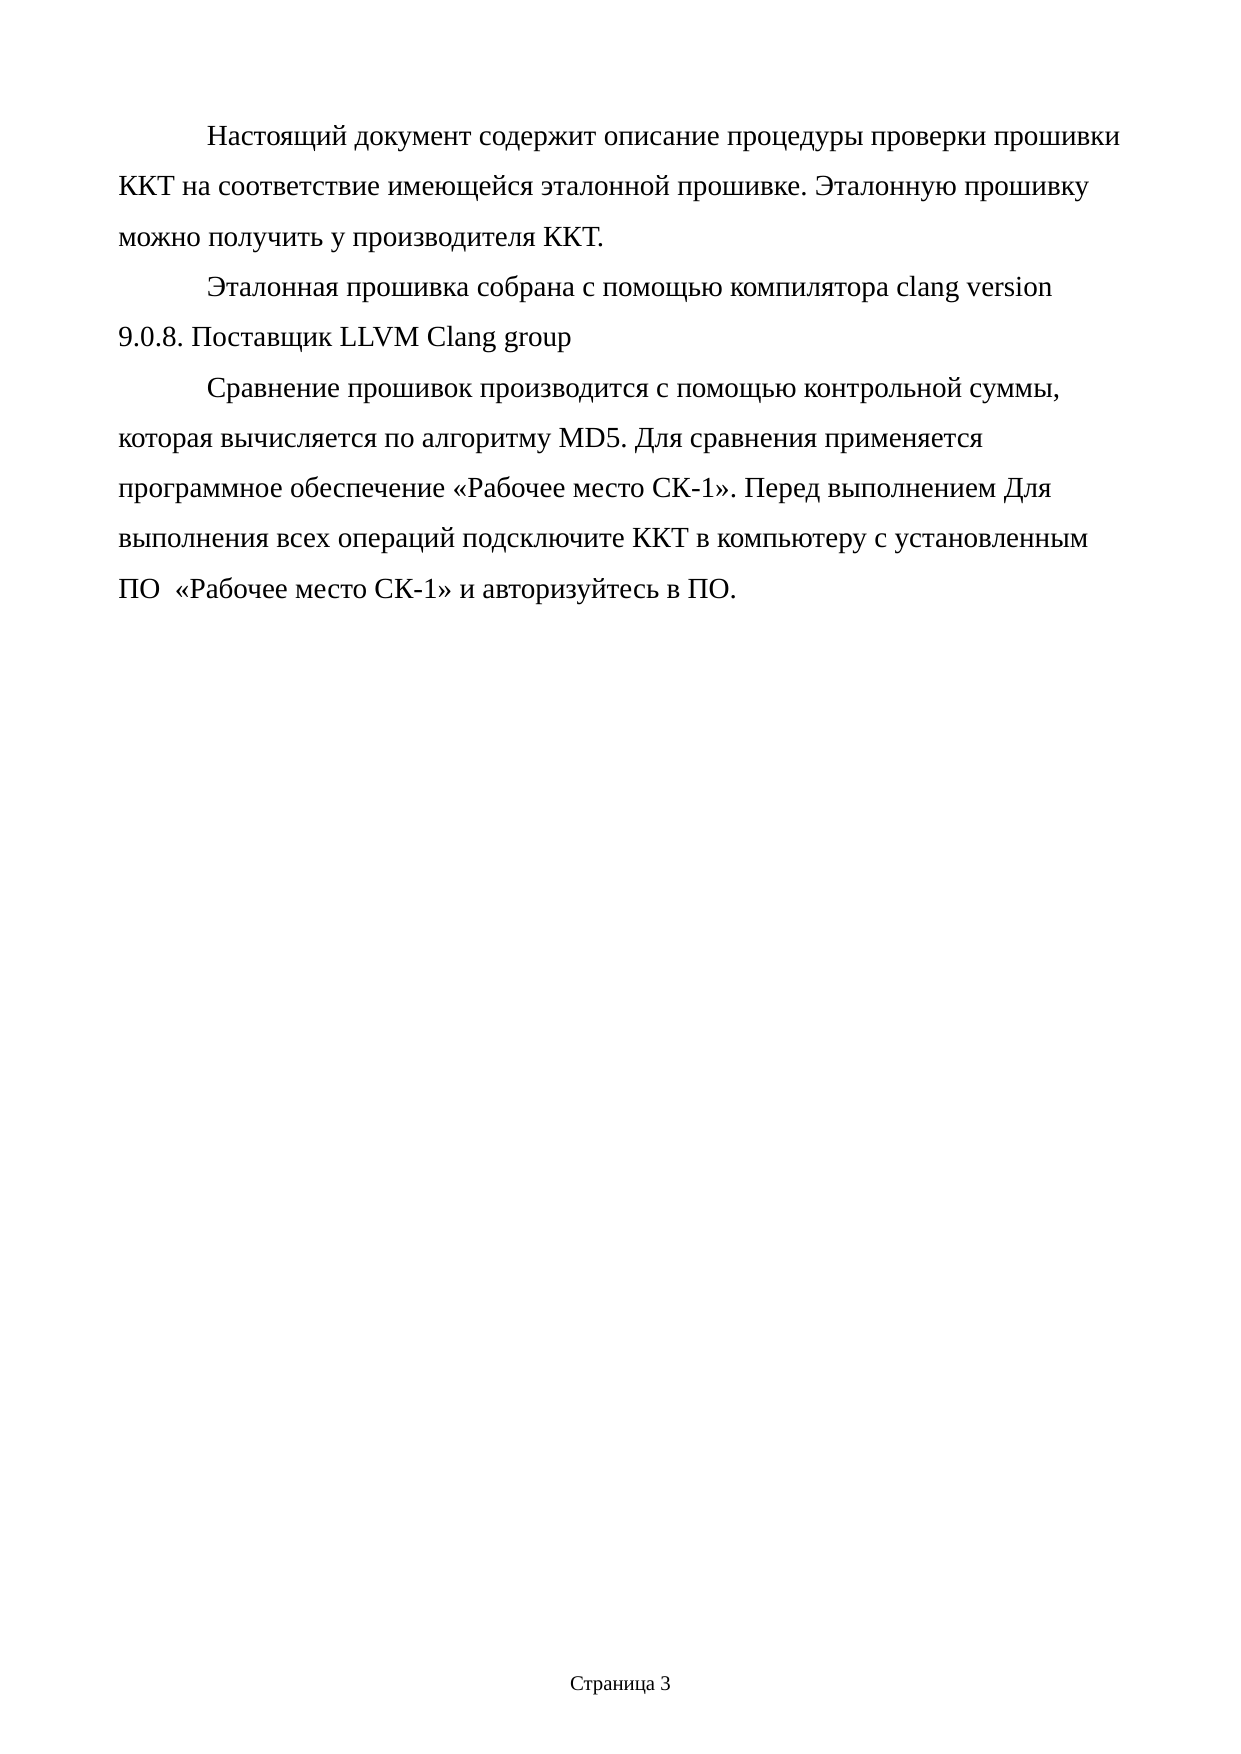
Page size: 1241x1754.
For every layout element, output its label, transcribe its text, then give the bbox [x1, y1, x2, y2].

text Настоящий документ содержит описание процедуры проверки прошивки ККТ на соответствие имеющейся эталонной прошивке. Эталонную прошивку можно получить у производителя ККТ. [118, 118, 1122, 252]
text Сравнение прошивок производится с помощью контрольной суммы, которая вычисляется по алгоритму MD5. Для сравнения применяется программное обеспечение «Рабочее место СК-1». Перед выполнением Для выполнения всех операций подсключите ККТ в компьютеру с установленным ПО «Рабочее место СК-1» и авторизуйтесь в ПО. [118, 370, 1122, 604]
text Эталонная прошивка собрана с помощью компилятора clang version 9.0.8. Поставщик LLVM Clang group [118, 269, 1122, 353]
